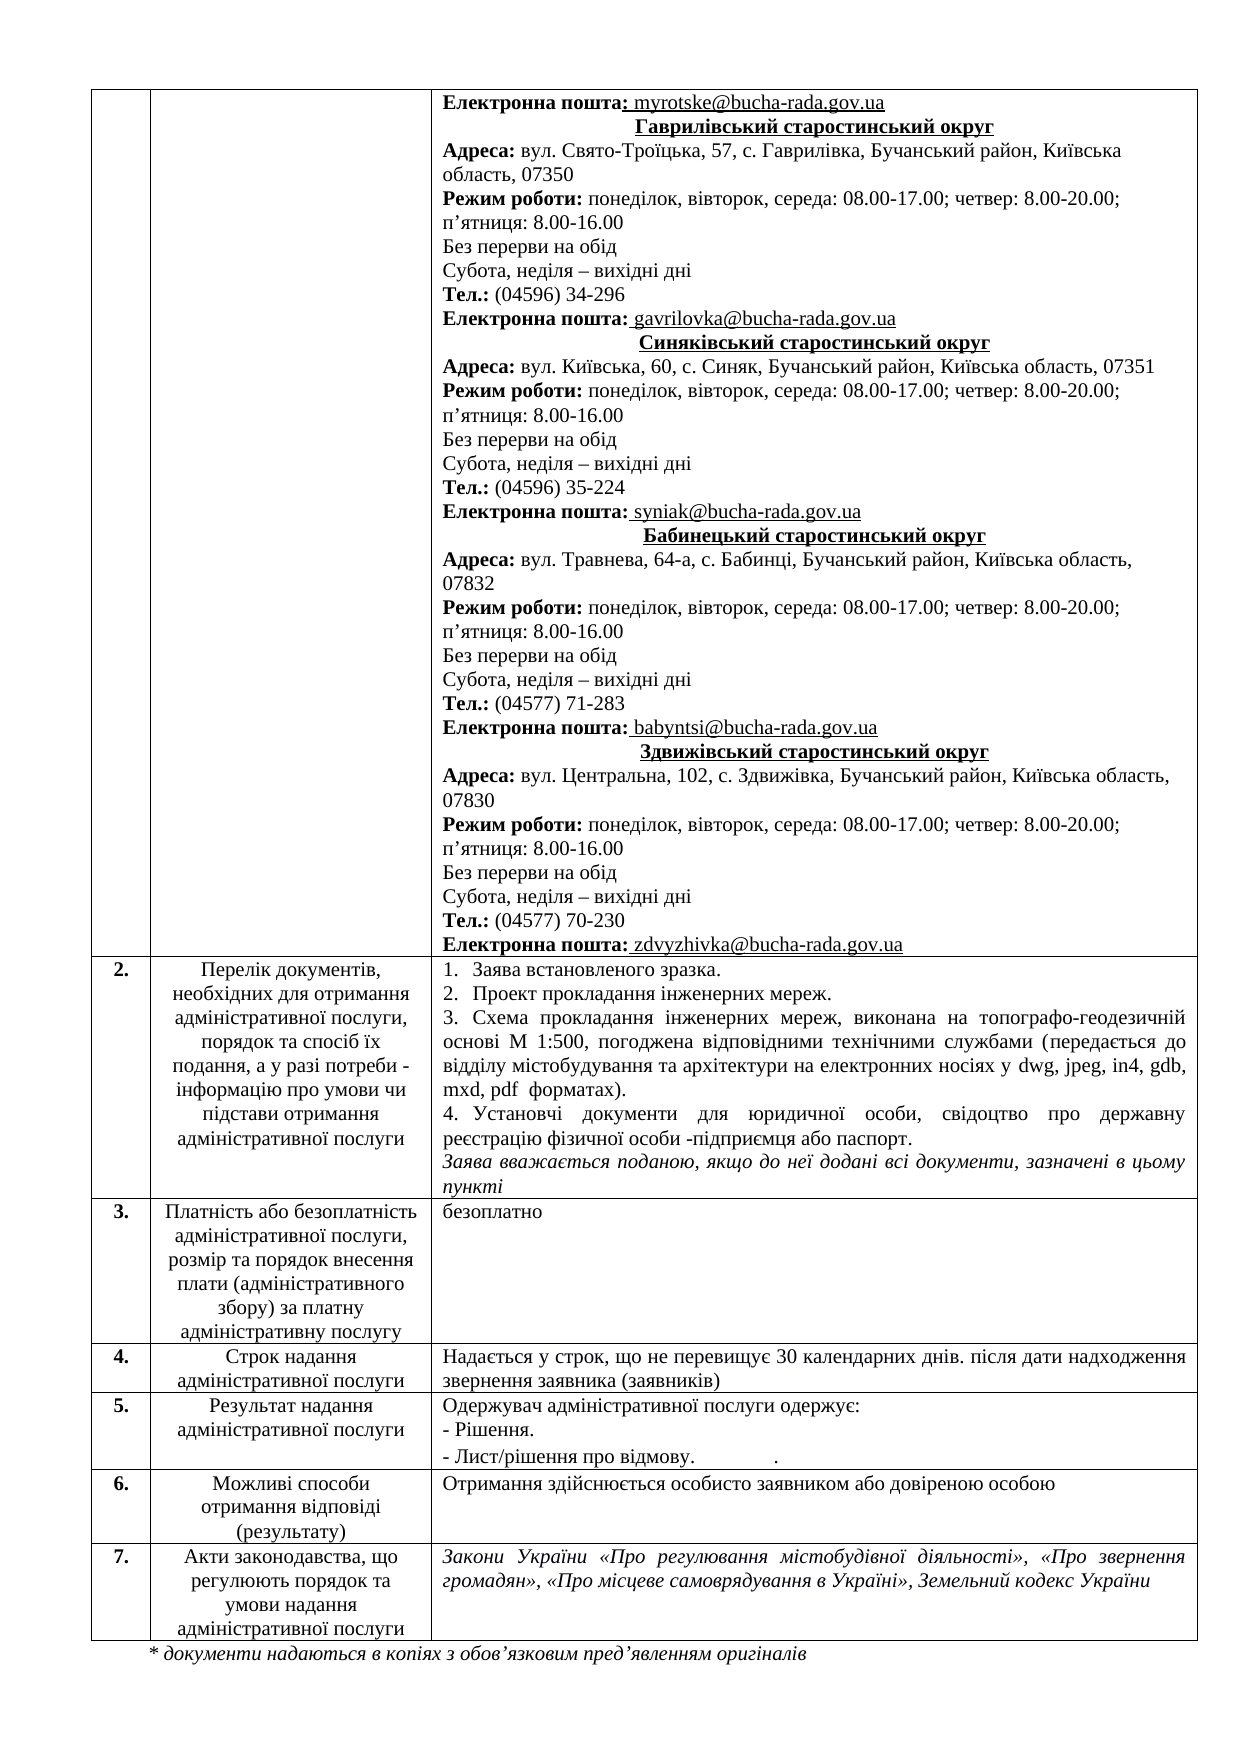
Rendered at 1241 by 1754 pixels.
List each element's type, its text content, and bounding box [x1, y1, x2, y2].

table_cell 4. [92, 1344, 150, 1392]
table_cell Одержувач адміністративної послуги одержує: - Рішення. - Лист/рішення про відмову. . [432, 1393, 1197, 1469]
table_cell 7. [92, 1544, 150, 1640]
table_cell 3. [92, 1199, 150, 1343]
table_cell Результат надання адміністративної послуги [151, 1393, 431, 1469]
text * документи надаються в копіях з обов’язковим пред’явленням оригіналів [148, 1641, 1152, 1665]
table_cell Заява встановленого зразка. Проект прокладання інженерних мереж. Схема прокладання інженерних мереж, виконана на топографо-геодезичній основі М 1:500, погоджена відповідними технічними службами (передається до відділу містобудування та архітектури на електронних носіях у dwg, jpeg, in4, gdb, mxd, pdf форматах). Установчі документи для юридичної особи, свідоцтво про державну реєстрацію фізичної особи -підприємця або паспорт. Заява вважається поданою, якщо до неї додані всі документи, зазначені в цьому пункті [432, 957, 1197, 1198]
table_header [432, 90, 1197, 956]
table_cell Строк надання адміністративної послуги [151, 1344, 225, 1392]
table_cell 2. [92, 957, 150, 1198]
table_cell 5. [92, 1393, 150, 1469]
table_cell Закони України «Про регулювання містобудівної діяльності», «Про звернення громадян», «Про місцеве самоврядування в Україні», Земельний кодекс України [432, 1544, 1197, 1640]
table_cell Надається у строк, що не перевищує 30 календарних днів. після дати надходження звернення заявника (заявників) [432, 1344, 1197, 1392]
table_cell Платність або безоплатність адміністративної послуги, розмір та порядок внесення плати (адміністративного збору) за платну адміністративну послугу [151, 1199, 218, 1343]
table_cell Строк надання адміністративної послуги [357, 1344, 431, 1392]
table_header 1. [92, 90, 150, 956]
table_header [151, 90, 431, 956]
table_cell безоплатно [432, 1199, 1197, 1343]
table_cell Отримання здійснюється особисто заявником або довіреною особою [432, 1470, 1197, 1543]
table_cell Акти законодавства, що регулюють порядок та умови надання адміністративної послуги [151, 1544, 225, 1640]
table_cell 6. [92, 1470, 150, 1543]
table_cell Перелік документів, необхідних для отримання адміністративної послуги, порядок та спосіб їх подання, а у разі потреби - інформацію про умови чи підстави отримання адміністративної послуги [151, 957, 431, 1198]
table_cell Можливі способи отримання відповіді (результату) [151, 1470, 431, 1543]
table_cell Акти законодавства, що регулюють порядок та умови надання адміністративної послуги [357, 1544, 431, 1640]
table_cell Платність або безоплатність адміністративної послуги, розмір та порядок внесення плати (адміністративного збору) за платну адміністративну послугу [364, 1199, 431, 1343]
